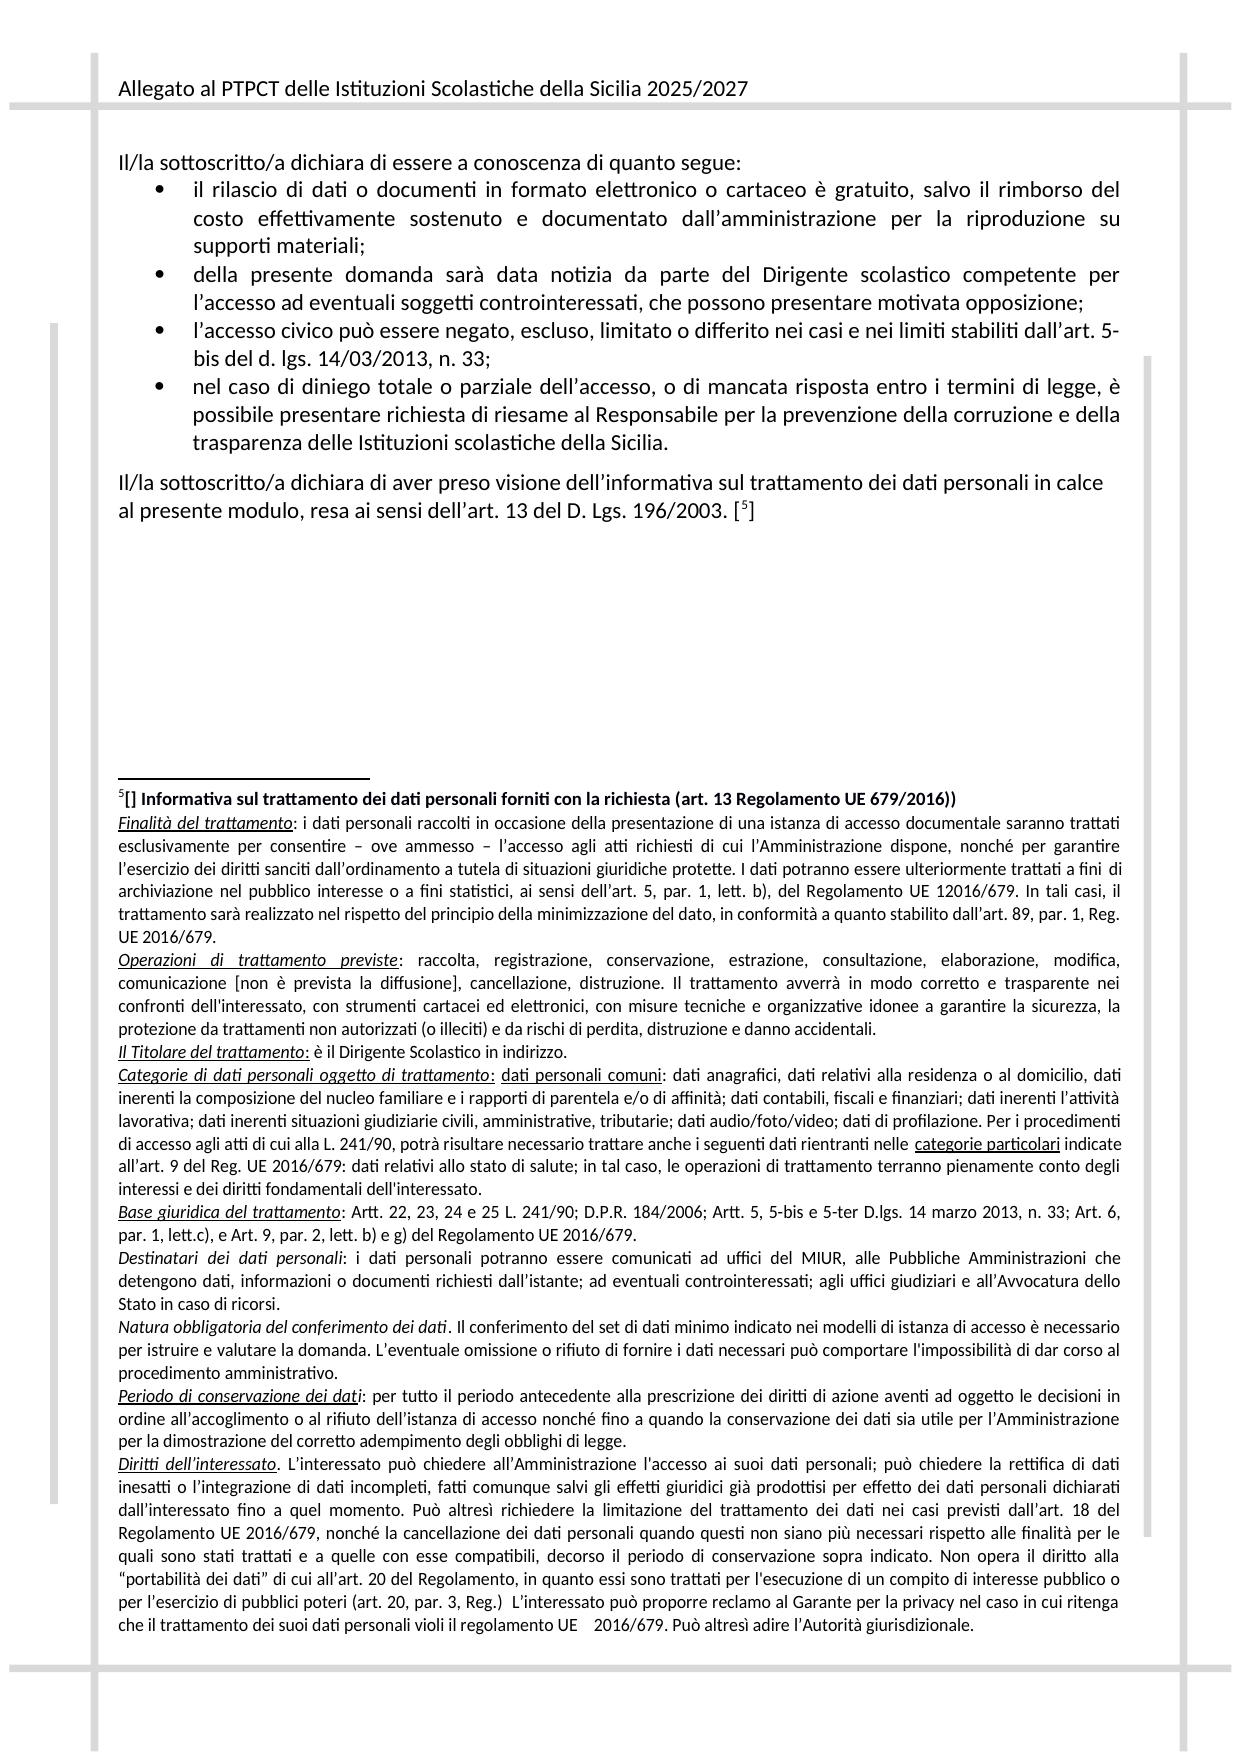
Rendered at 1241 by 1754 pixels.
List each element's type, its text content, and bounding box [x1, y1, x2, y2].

text Il/la sottoscritto/a dichiara di essere a conoscenza di quanto segue: [118, 148, 1122, 176]
list l’accesso civico può essere negato, escluso, limitato o differito nei casi e nei limiti stabiliti dall’art. 5-bis del d. lgs. 14/03/2013, n. 33; [156, 316, 1122, 372]
text Il/la sottoscritto/a dichiara di aver preso visione dell’informativa sul trattamento dei dati personali in calce al presente modulo, resa ai sensi dell’art. 13 del D. Lgs. 196/2003. [] [118, 468, 1122, 524]
list nel caso di diniego totale o parziale dell’accesso, o di mancata risposta entro i termini di legge, è possibile presentare richiesta di riesame al Responsabile per la prevenzione della corruzione e della trasparenza delle Istituzioni scolastiche della Sicilia. [155, 372, 1122, 456]
list della presente domanda sarà data notizia da parte del Dirigente scolastico competente per l’accesso ad eventuali soggetti controinteressati, che possono presentare motivata opposizione; [156, 260, 1122, 316]
list il rilascio di dati o documenti in formato elettronico o cartaceo è gratuito, salvo il rimborso del costo effettivamente sostenuto e documentato dall’amministrazione per la riproduzione su supporti materiali; [156, 176, 1122, 260]
